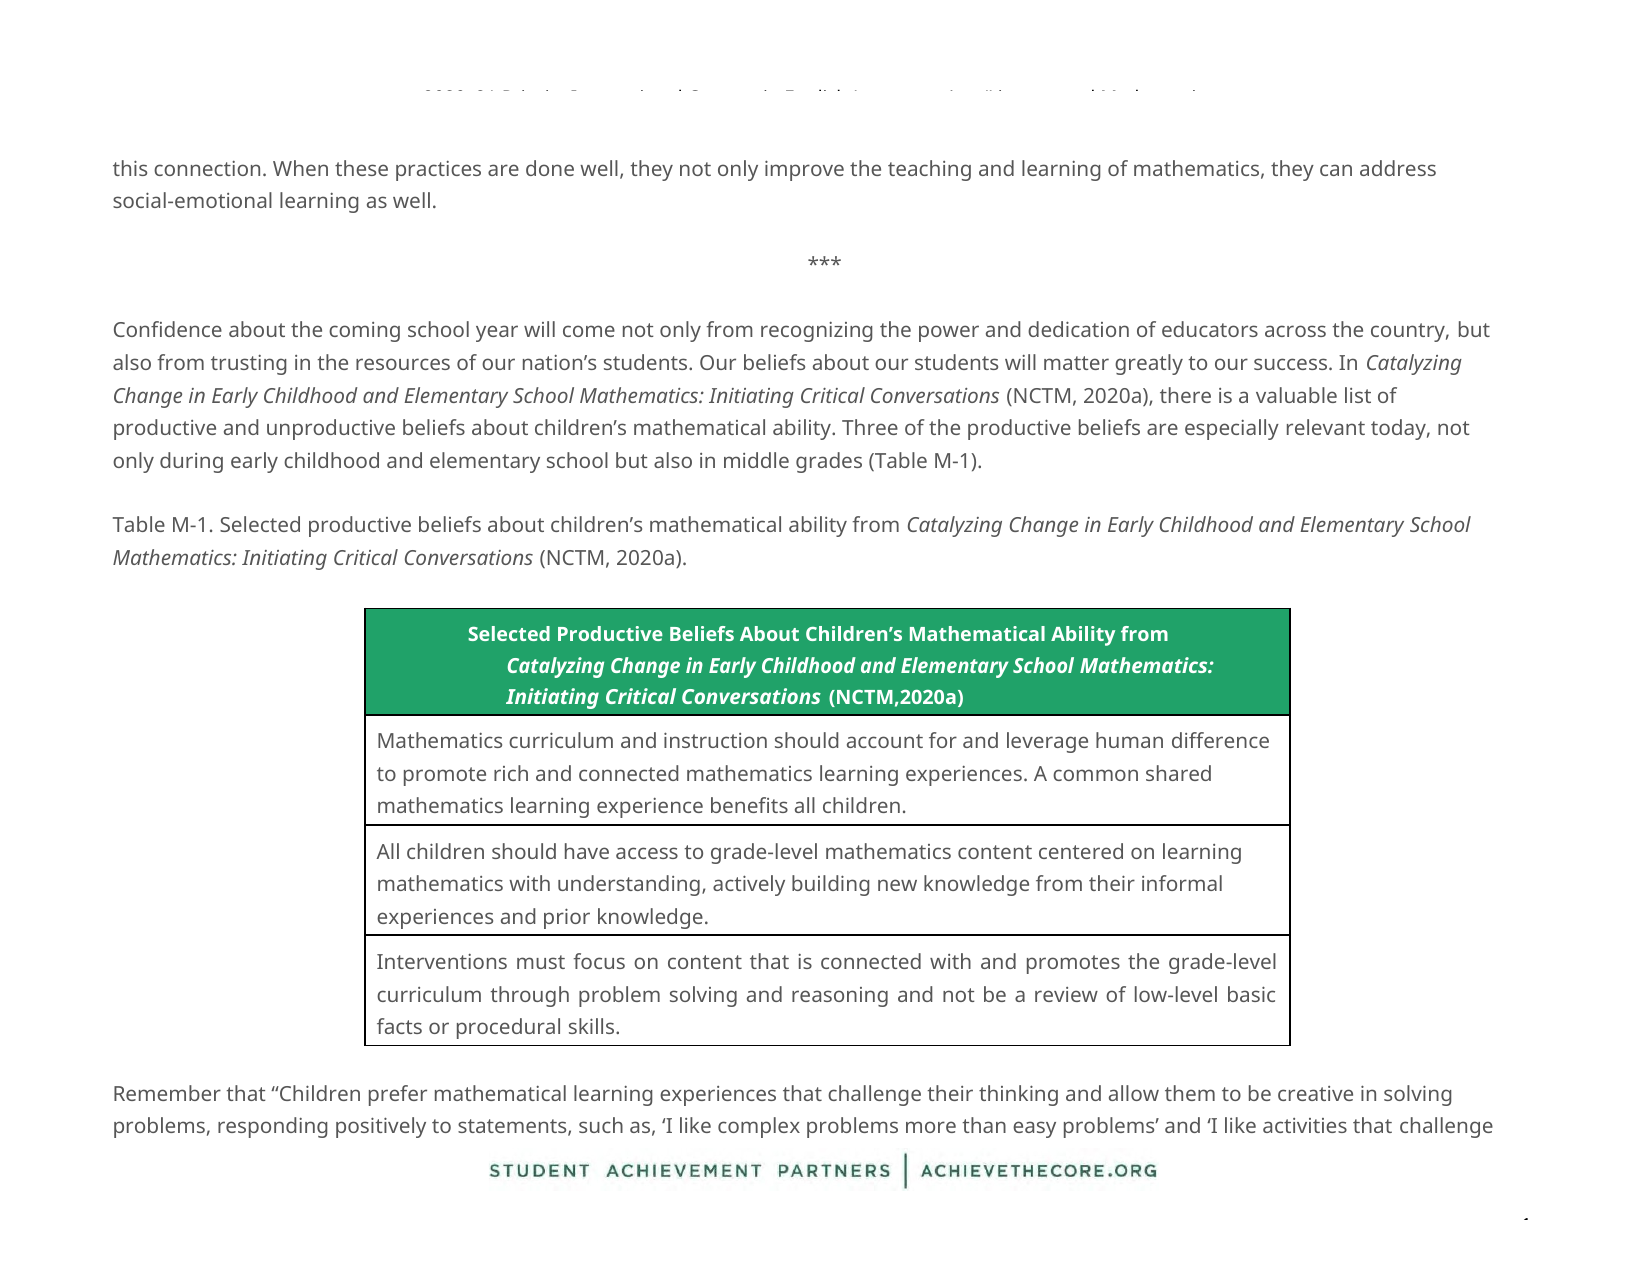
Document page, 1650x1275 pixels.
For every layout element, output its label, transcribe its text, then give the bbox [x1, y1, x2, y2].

picture [488, 1148, 1160, 1191]
table_cell All children should have access to grade-level mathematics content centered on learning mathematics with understanding, actively building new knowledge from their informal experiences and prior knowledge. [366, 826, 1289, 934]
text *** [451, 250, 1198, 279]
table_header Selected Productive Beliefs About Children’s Mathematical Ability from Catalyzing Change in Early Childhood and Elementary School Mathematics: Initiating Critical Conversations (NCTM,2020a) [366, 609, 1289, 714]
table_cell Interventions must focus on content that is connected with and promotes the grade-level curriculum through problem solving and reasoning and not be a review of low-level basic facts or procedural skills. [366, 936, 1289, 1044]
text Table M-1. Selected productive beliefs about children’s mathematical ability from Catalyzing Change in Early Childhood and Elementary School Mathematics: Initiating Critical Conversations (NCTM, 2020a). [112, 511, 1488, 572]
text this connection. When these practices are done well, they not only improve the teaching and learning of mathematics, they can address social-emotional learning as well. [112, 154, 1483, 214]
table_cell Mathematics curriculum and instruction should account for and leverage human difference to promote rich and connected mathematics learning experiences. A common shared mathematics learning experience benefits all children. [366, 716, 1289, 824]
text Confidence about the coming school year will come not only from recognizing the power and dedication of educators across the country, but also from trusting in the resources of our nation’s students. Our beliefs about our students will matter greatly to our success. In Catalyzing Change in Early Childhood and Elementary School Mathematics: Initiating Critical Conversations (NCTM, 2020a), there is a valuable list of productive and unproductive beliefs about children’s mathematical ability. Three of the productive beliefs are especially relevant today, not only during early childhood and elementary school but also in middle grades (Table M-1). [112, 316, 1504, 474]
